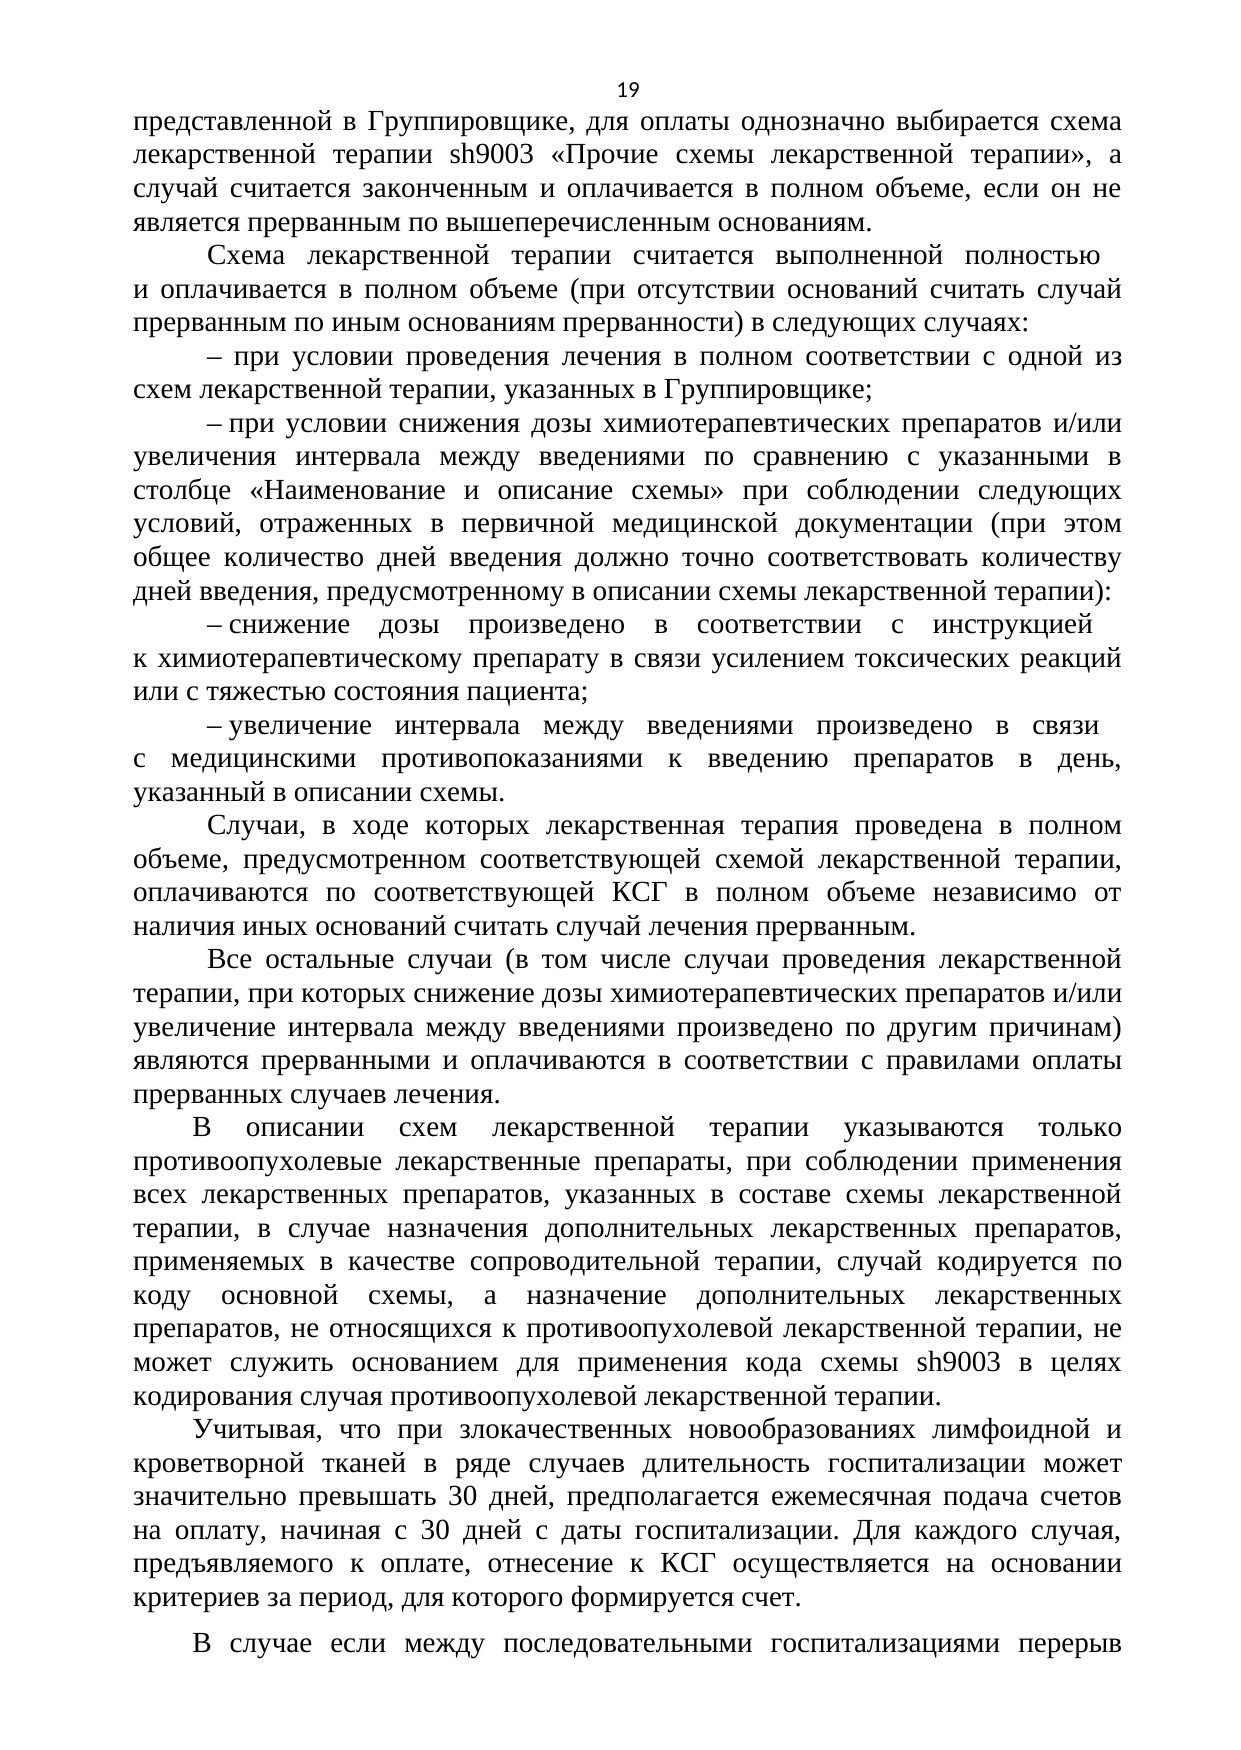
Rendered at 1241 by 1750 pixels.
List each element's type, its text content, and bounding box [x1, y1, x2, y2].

text – снижение дозы произведено в соответствии с инструкцией к химиотерапевтическому препарату в связи усилением токсических реакций или с тяжестью состояния пациента; [133, 606, 1123, 707]
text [133, 1625, 1123, 1658]
text В описании схем лекарственной терапии указываются только противоопухолевые лекарственные препараты, при соблюдении применения всех лекарственных препаратов, указанных в составе схемы лекарственной терапии, в случае назначения дополнительных лекарственных препаратов, применяемых в качестве сопроводительной терапии, случай кодируется по коду основной схемы, а назначение дополнительных лекарственных препаратов, не относящихся к противоопухолевой лекарственной терапии, не может служить основанием для применения кода схемы sh9003 в целях кодирования случая противоопухолевой лекарственной терапии. [133, 1109, 1123, 1411]
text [133, 103, 1123, 237]
text Случаи, в ходе которых лекарственная терапия проведена в полном объеме, предусмотренном соответствующей схемой лекарственной терапии, оплачиваются по соответствующей КСГ в полном объеме независимо от наличия иных оснований считать случай лечения прерванным. [133, 807, 1123, 942]
text – при условии проведения лечения в полном соответствии с одной из схем лекарственной терапии, указанных в Группировщике; [133, 338, 1123, 405]
text Все остальные случаи (в том числе случаи проведения лекарственной терапии, при которых снижение дозы химиотерапевтических препаратов и/или увеличение интервала между введениями произведено по другим причинам) являются прерванными и оплачиваются в соответствии с правилами оплаты прерванных случаев лечения. [133, 942, 1123, 1109]
text – при условии снижения дозы химиотерапевтических препаратов и/или увеличения интервала между введениями по сравнению с указанными в столбце «Наименование и описание схемы» при соблюдении следующих условий, отраженных в первичной медицинской документации (при этом общее количество дней введения должно точно соответствовать количеству дней введения, предусмотренному в описании схемы лекарственной терапии): [133, 405, 1123, 606]
text Учитывая, что при злокачественных новообразованиях лимфоидной и кроветворной тканей в ряде случаев длительность госпитализации может значительно превышать 30 дней, предполагается ежемесячная подача счетов на оплату, начиная с 30 дней с даты госпитализации. Для каждого случая, предъявляемого к оплате, отнесение к КСГ осуществляется на основании критериев за период, для которого формируется счет. [133, 1411, 1123, 1612]
text Схема лекарственной терапии считается выполненной полностью и оплачивается в полном объеме (при отсутствии оснований считать случай прерванным по иным основаниям прерванности) в следующих случаях: [133, 237, 1123, 338]
text – увеличение интервала между введениями произведено в связи с медицинскими противопоказаниями к введению препаратов в день, указанный в описании схемы. [133, 707, 1123, 807]
